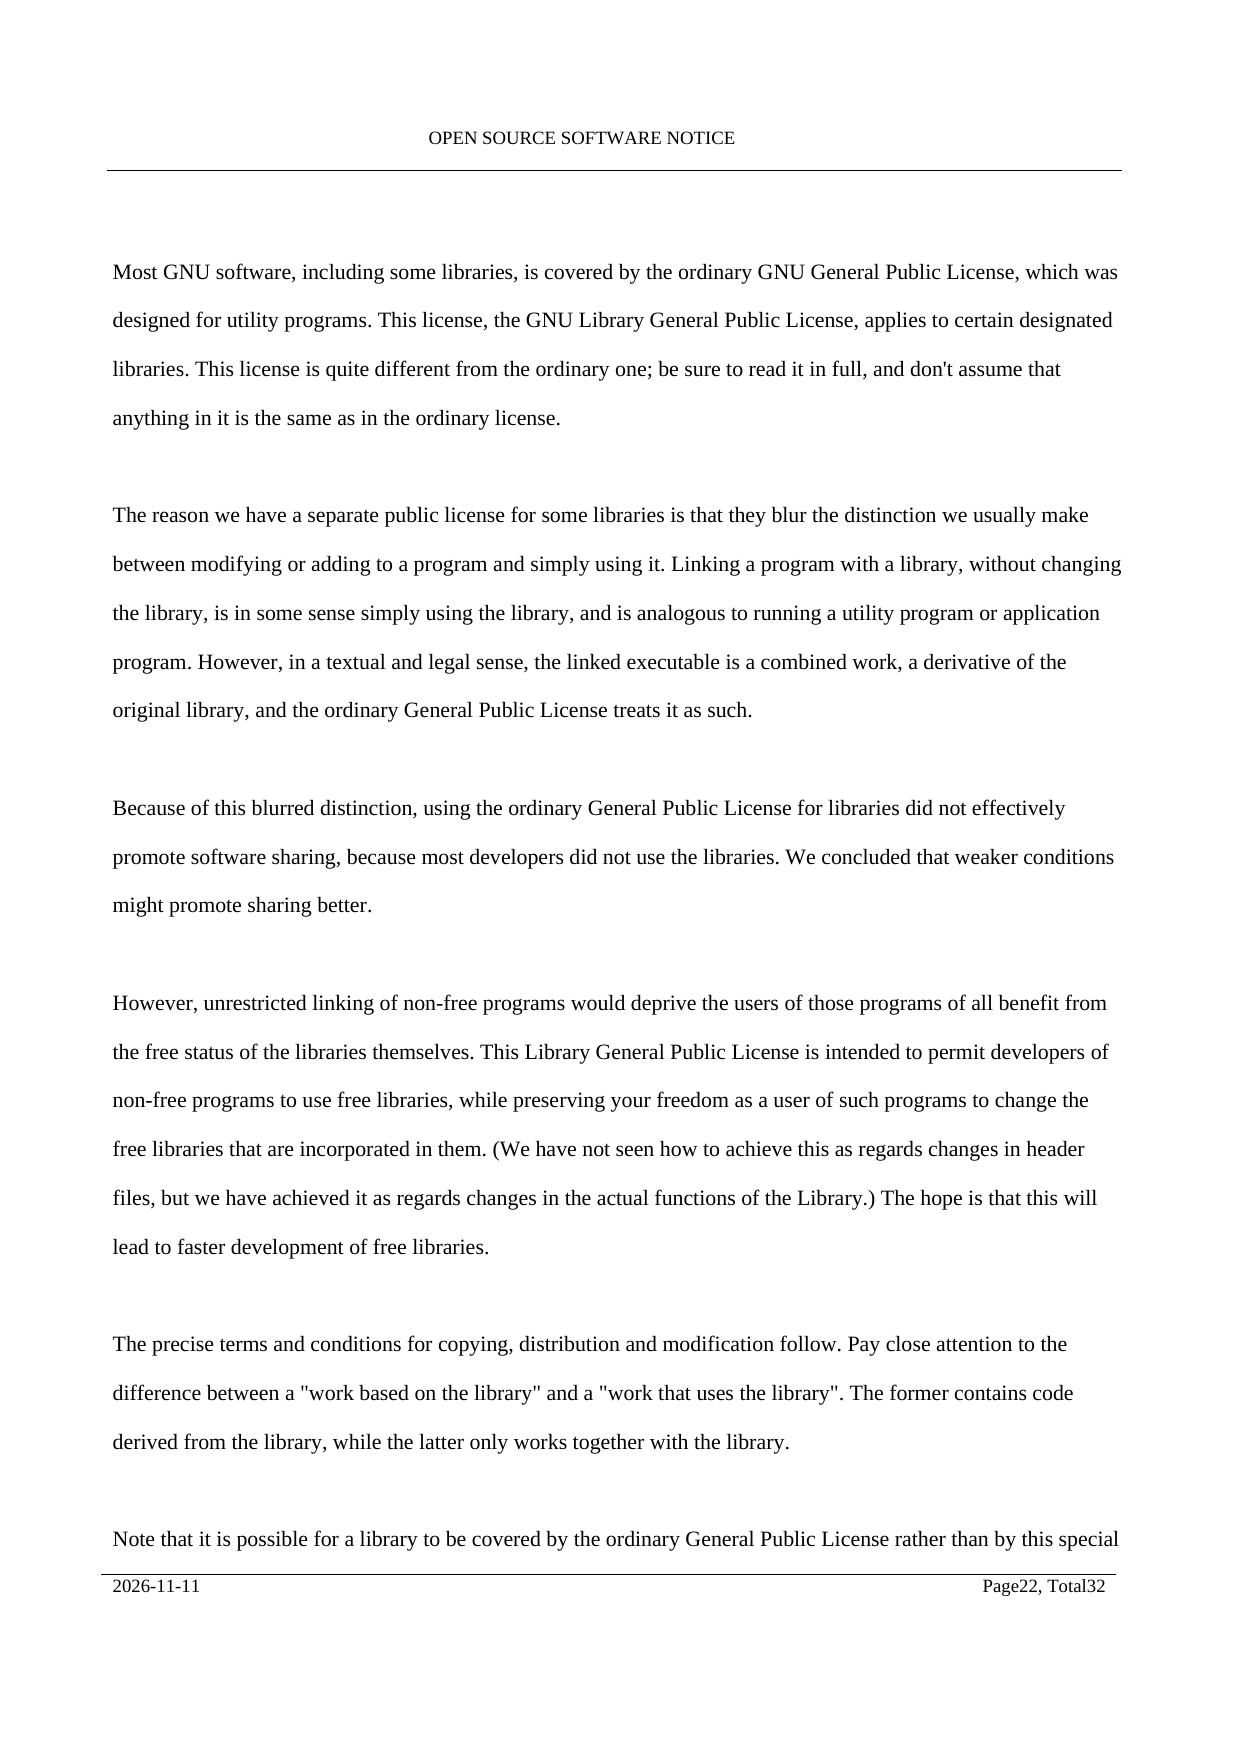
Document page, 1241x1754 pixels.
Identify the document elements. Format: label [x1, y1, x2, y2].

text [112, 206, 1128, 1555]
